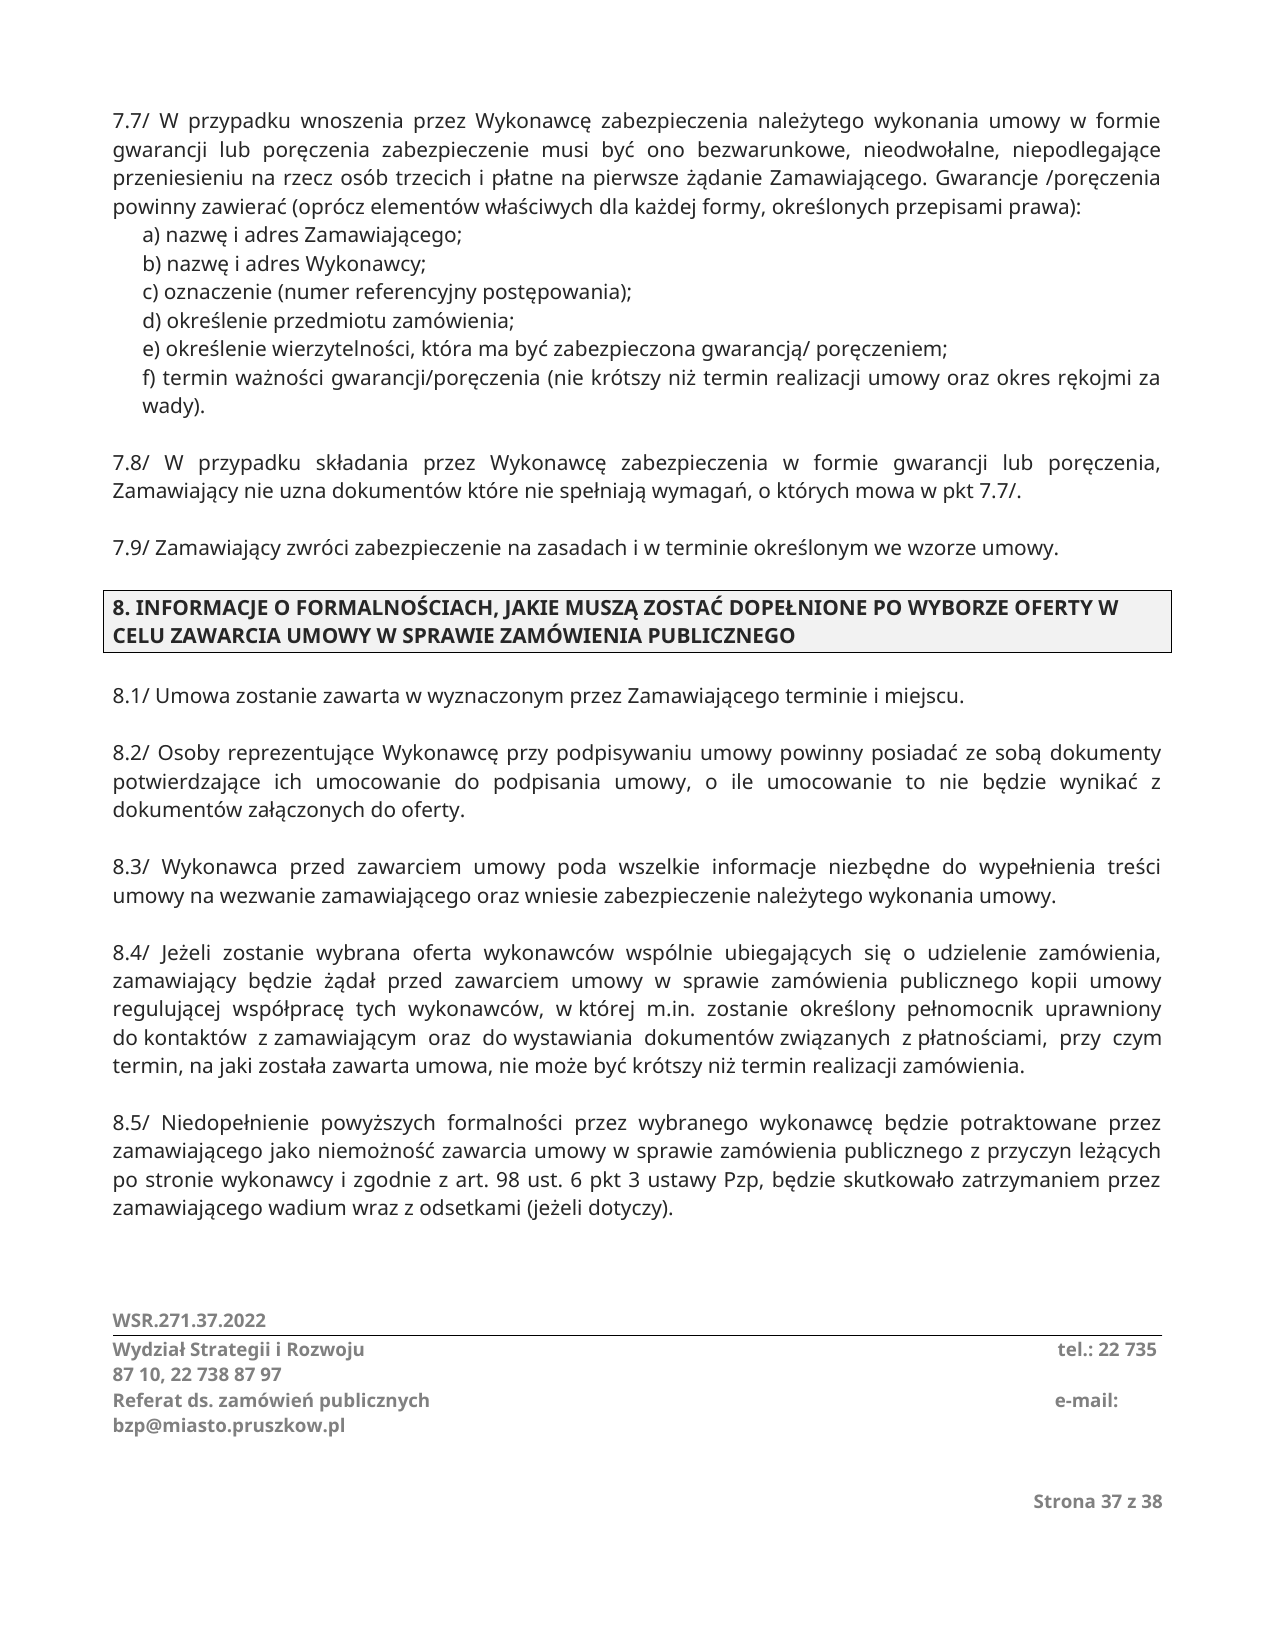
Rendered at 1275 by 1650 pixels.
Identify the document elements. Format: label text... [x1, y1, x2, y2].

text 8.4/ Jeżeli zostanie wybrana oferta wykonawców wspólnie ubiegających się o udzielenie zamówienia, zamawiający będzie żądał przed zawarciem umowy w sprawie zamówienia publicznego kopii umowy regulującej współpracę tych wykonawców, w której m.in. zostanie określony pełnomocnik uprawniony do kontaktów z zamawiającym oraz do wystawiania dokumentów związanych z płatnościami, przy czym termin, na jaki została zawarta umowa, nie może być krótszy niż termin realizacji zamówienia. [112, 938, 1162, 1080]
text 8.2/ Osoby reprezentujące Wykonawcę przy podpisywaniu umowy powinny posiadać ze sobą dokumenty potwierdzające ich umocowanie do podpisania umowy, o ile umocowanie to nie będzie wynikać z dokumentów załączonych do oferty. [112, 738, 1162, 824]
text 8. INFORMACJE O FORMALNOŚCIACH, JAKIE MUSZĄ ZOSTAĆ DOPEŁNIONE PO WYBORZE OFERTY W CELU ZAWARCIA UMOWY W SPRAWIE ZAMÓWIENIA PUBLICZNEGO [104, 591, 1171, 652]
text 7.7/ W przypadku wnoszenia przez Wykonawcę zabezpieczenia należytego wykonania umowy w formie gwarancji lub poręczenia zabezpieczenie musi być ono bezwarunkowe, nieodwołalne, niepodlegające przeniesieniu na rzecz osób trzecich i płatne na pierwsze żądanie Zamawiającego. Gwarancje /poręczenia powinny zawierać (oprócz elementów właściwych dla każdej formy, określonych przepisami prawa): [112, 107, 1162, 220]
text 8.3/ Wykonawca przed zawarciem umowy poda wszelkie informacje niezbędne do wypełnienia treści umowy na wezwanie zamawiającego oraz wniesie zabezpieczenie należytego wykonania umowy. [112, 852, 1162, 909]
text 7.9/ Zamawiający zwróci zabezpieczenie na zasadach i w terminie określonym we wzorze umowy. [112, 533, 1162, 562]
text e) określenie wierzytelności, która ma być zabezpieczona gwarancją/ poręczeniem; [142, 334, 1162, 363]
text b) nazwę i adres Wykonawcy; [142, 249, 1162, 277]
text 7.8/ W przypadku składania przez Wykonawcę zabezpieczenia w formie gwarancji lub poręczenia, Zamawiający nie uzna dokumentów które nie spełniają wymagań, o których mowa w pkt 7.7/. [112, 448, 1162, 505]
text a) nazwę i adres Zamawiającego; [142, 220, 1162, 249]
text d) określenie przedmiotu zamówienia; [142, 306, 1162, 334]
text f) termin ważności gwarancji/poręczenia (nie krótszy niż termin realizacji umowy oraz okres rękojmi za wady). [142, 363, 1162, 419]
text 8.1/ Umowa zostanie zawarta w wyznaczonym przez Zamawiającego terminie i miejscu. [112, 682, 1162, 710]
text c) oznaczenie (numer referencyjny postępowania); [142, 277, 1162, 306]
text 8.5/ Niedopełnienie powyższych formalności przez wybranego wykonawcę będzie potraktowane przez zamawiającego jako niemożność zawarcia umowy w sprawie zamówienia publicznego z przyczyn leżących po stronie wykonawcy i zgodnie z art. 98 ust. 6 pkt 3 ustawy Pzp, będzie skutkowało zatrzymaniem przez zamawiającego wadium wraz z odsetkami (jeżeli dotyczy). [112, 1108, 1162, 1222]
